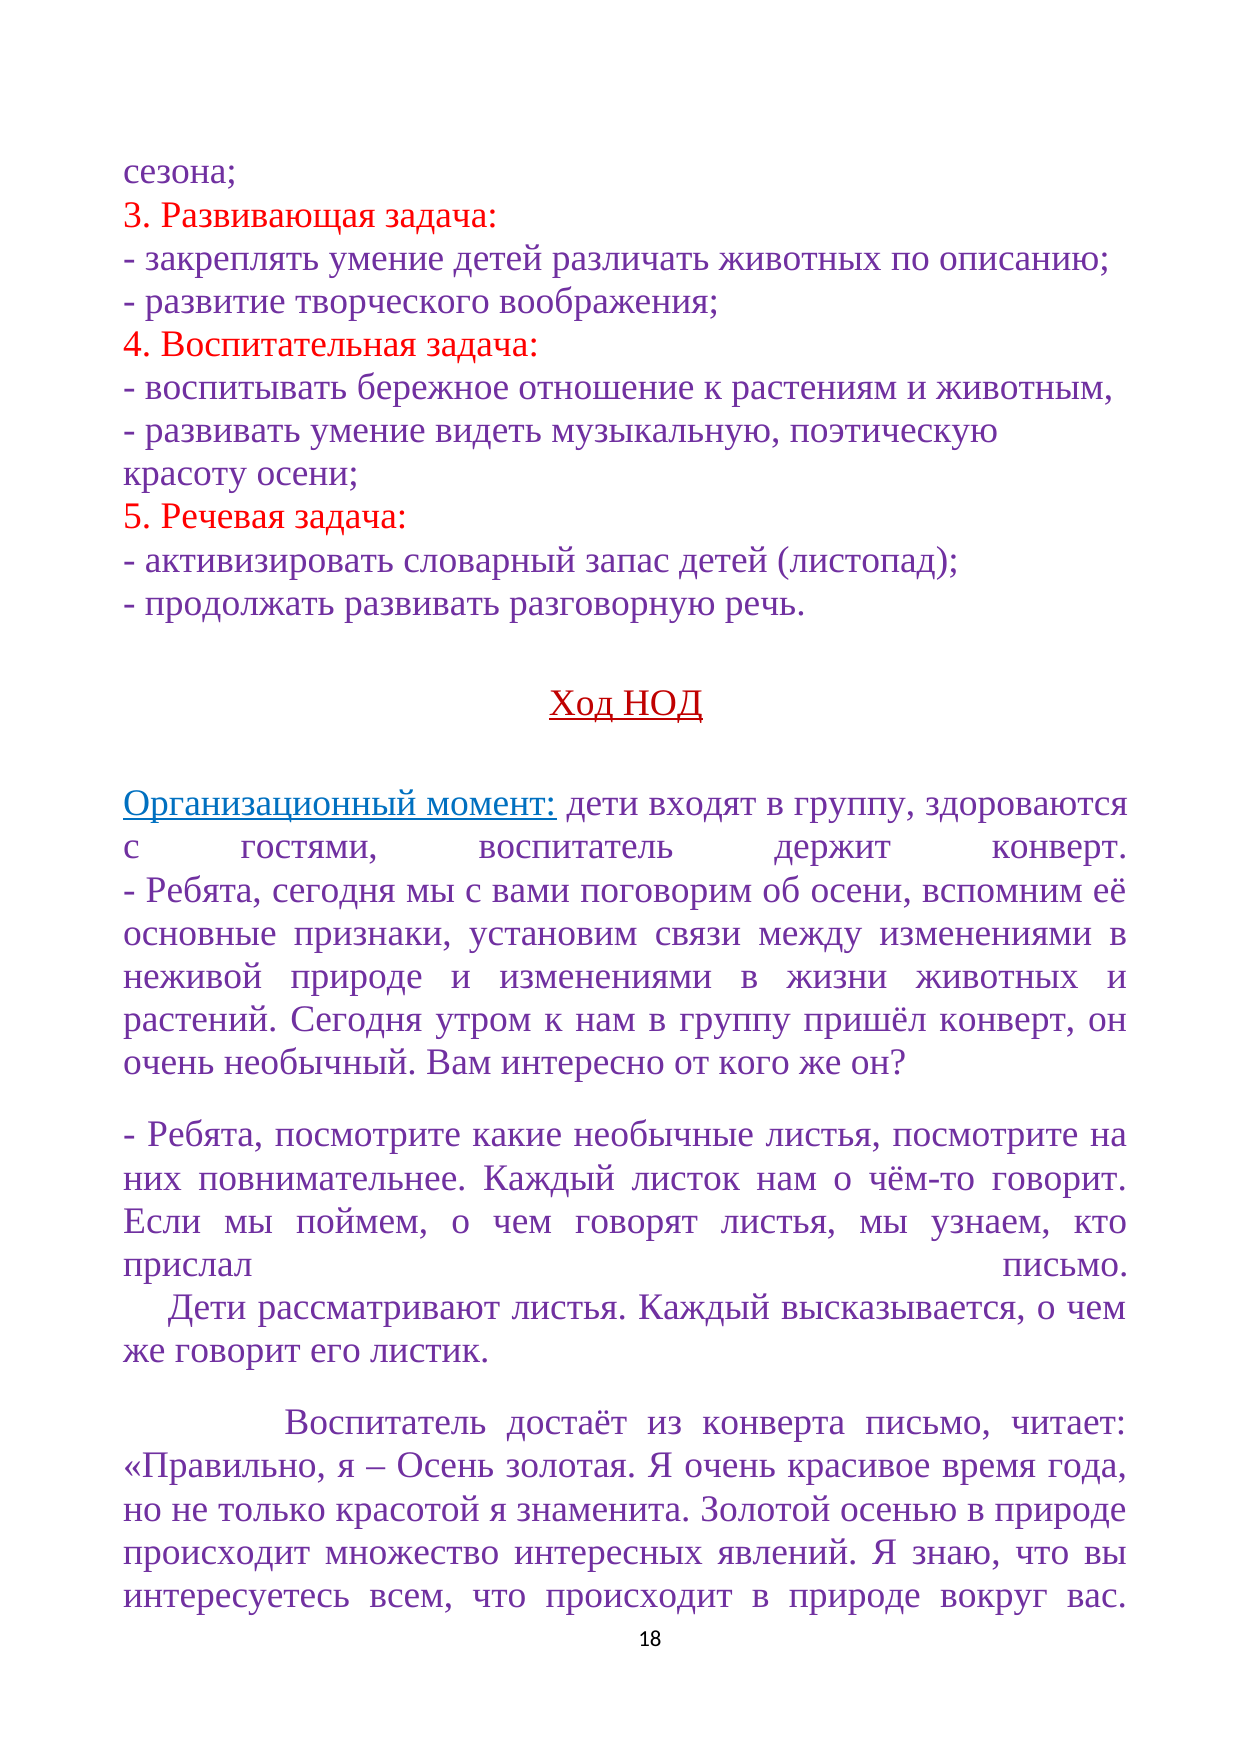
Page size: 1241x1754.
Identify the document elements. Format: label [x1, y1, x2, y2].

table_cell [121, 118, 1130, 1617]
